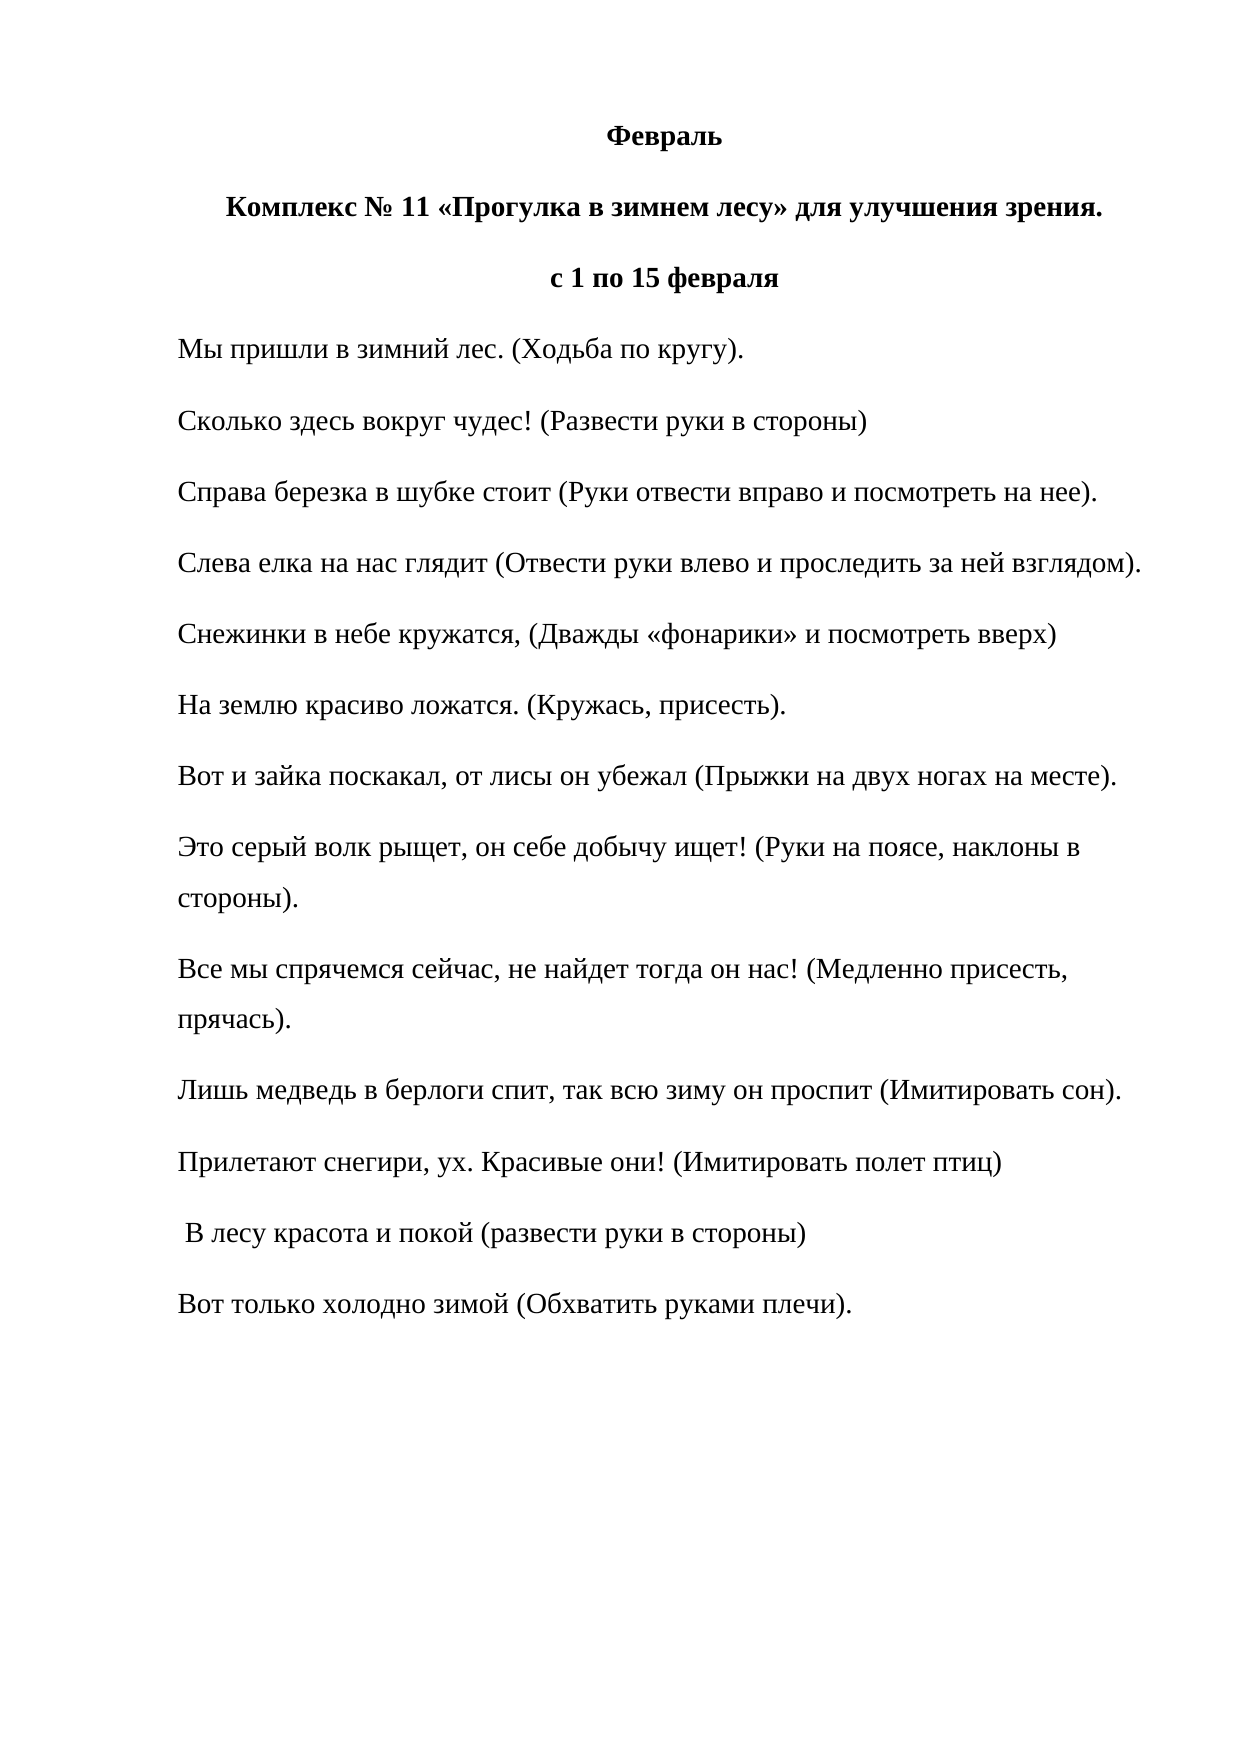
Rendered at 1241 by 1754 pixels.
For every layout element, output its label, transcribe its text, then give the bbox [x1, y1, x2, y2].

text Вот и зайка поскакал, от лисы он убежал (Прыжки на двух ногах на месте). [177, 758, 1152, 792]
text Комплекс № 11 «Прогулка в зимнем лесу» для улучшения зрения. [177, 189, 1152, 223]
text На землю красиво ложатся. (Кружась, присесть). [177, 687, 1152, 721]
text Справа березка в шубке стоит (Руки отвести вправо и посмотреть на нее). [177, 474, 1152, 507]
text Мы пришли в зимний лес. (Ходьба по кругу). [177, 332, 1152, 365]
text Вот только холодно зимой (Обхватить руками плечи). [177, 1286, 1152, 1319]
text Сколько здесь вокруг чудес! (Развести руки в стороны) [177, 403, 1152, 436]
text Слева елка на нас глядит (Отвести руки влево и проследить за ней взглядом). [177, 545, 1152, 578]
text Лишь медведь в берлоги спит, так всю зиму он проспит (Имитировать сон). [177, 1072, 1152, 1106]
text В лесу красота и покой (развести руки в стороны) [177, 1215, 1152, 1248]
text Это серый волк рыщет, он себе добычу ищет! (Руки на поясе, наклоны в стороны). [177, 829, 1152, 913]
text Все мы спрячемся сейчас, не найдет тогда он нас! (Медленно присесть, прячась). [177, 951, 1152, 1035]
text Снежинки в небе кружатся, (Дважды «фонарики» и посмотреть вверх) [177, 616, 1152, 650]
text с 1 по 15 февраля [177, 260, 1152, 294]
text Февраль [177, 118, 1152, 152]
text Прилетают снегири, ух. Красивые они! (Имитировать полет птиц) [177, 1144, 1152, 1177]
